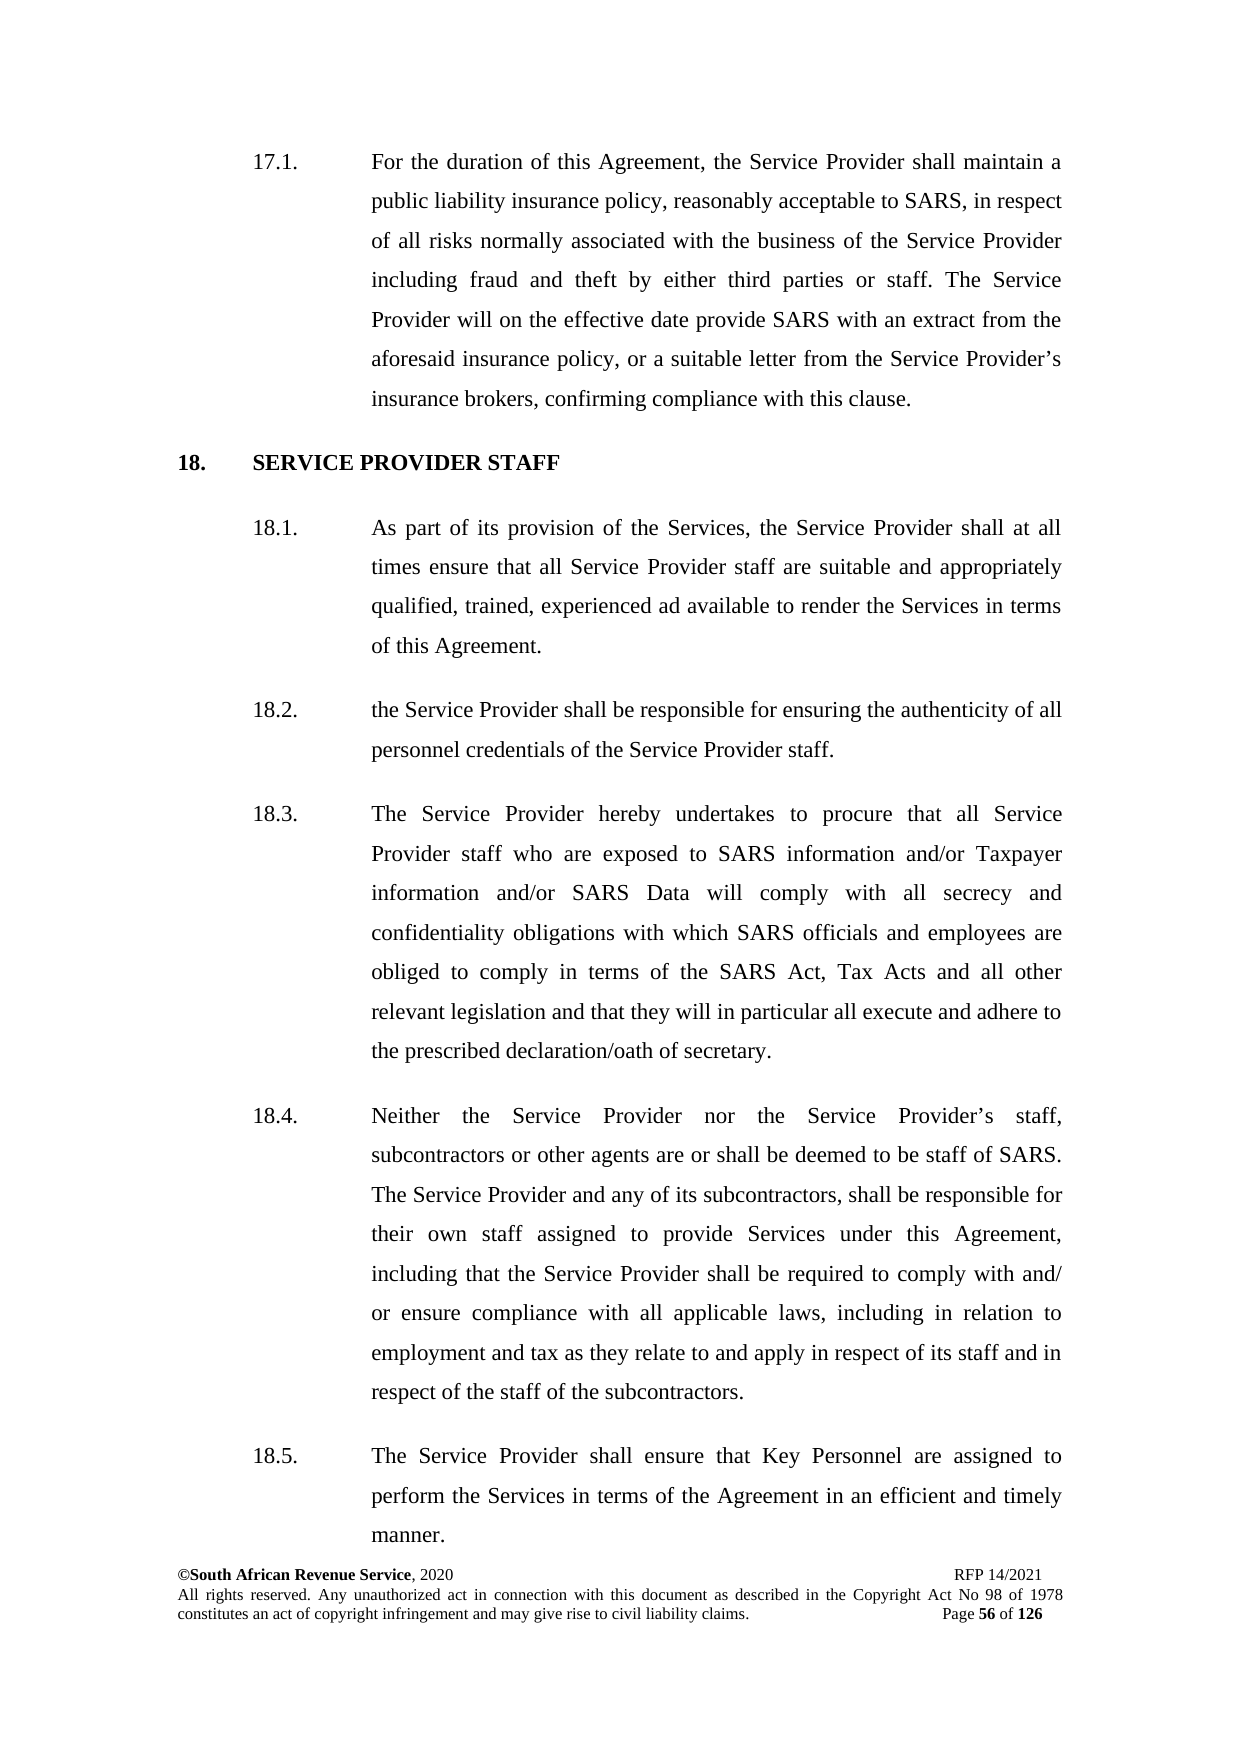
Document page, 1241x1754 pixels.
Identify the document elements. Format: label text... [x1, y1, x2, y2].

list The Service Provider hereby undertakes to procure that all Service Provider staff who are exposed to SARS information and/or Taxpayer information and/or SARS Data will comply with all secrecy and confidentiality obligations with which SARS officials and employees are obliged to comply in terms of the SARS Act, Tax Acts and all other relevant legislation and that they will in particular all execute and adhere to the prescribed declaration/oath of secretary. [252, 800, 1063, 1064]
list The Service Provider shall ensure that Key Personnel are assigned to perform the Services in terms of the Agreement in an efficient and timely manner. [252, 1443, 1063, 1548]
list As part of its provision of the Services, the Service Provider shall at all times ensure that all Service Provider staff are suitable and appropriately qualified, trained, experienced ad available to render the Services in terms of this Agreement. [252, 513, 1063, 658]
list SERVICE PROVIDER STAFF [177, 449, 1063, 475]
list For the duration of this Agreement, the Service Provider shall maintain a public liability insurance policy, reasonably acceptable to SARS, in respect of all risks normally associated with the business of the Service Provider including fraud and theft by either third parties or staff. The Service Provider will on the effective date provide SARS with an extract from the aforesaid insurance policy, or a suitable letter from the Service Provider’s insurance brokers, confirming compliance with this clause. [252, 148, 1063, 411]
list Neither the Service Provider nor the Service Provider’s staff, subcontractors or other agents are or shall be deemed to be staff of SARS. The Service Provider and any of its subcontractors, shall be responsible for their own staff assigned to provide Services under this Agreement, including that the Service Provider shall be required to comply with and/ or ensure compliance with all applicable laws, including in relation to employment and tax as they relate to and apply in respect of its staff and in respect of the staff of the subcontractors. [252, 1102, 1063, 1404]
list the Service Provider shall be responsible for ensuring the authenticity of all personnel credentials of the Service Provider staff. [252, 696, 1063, 762]
